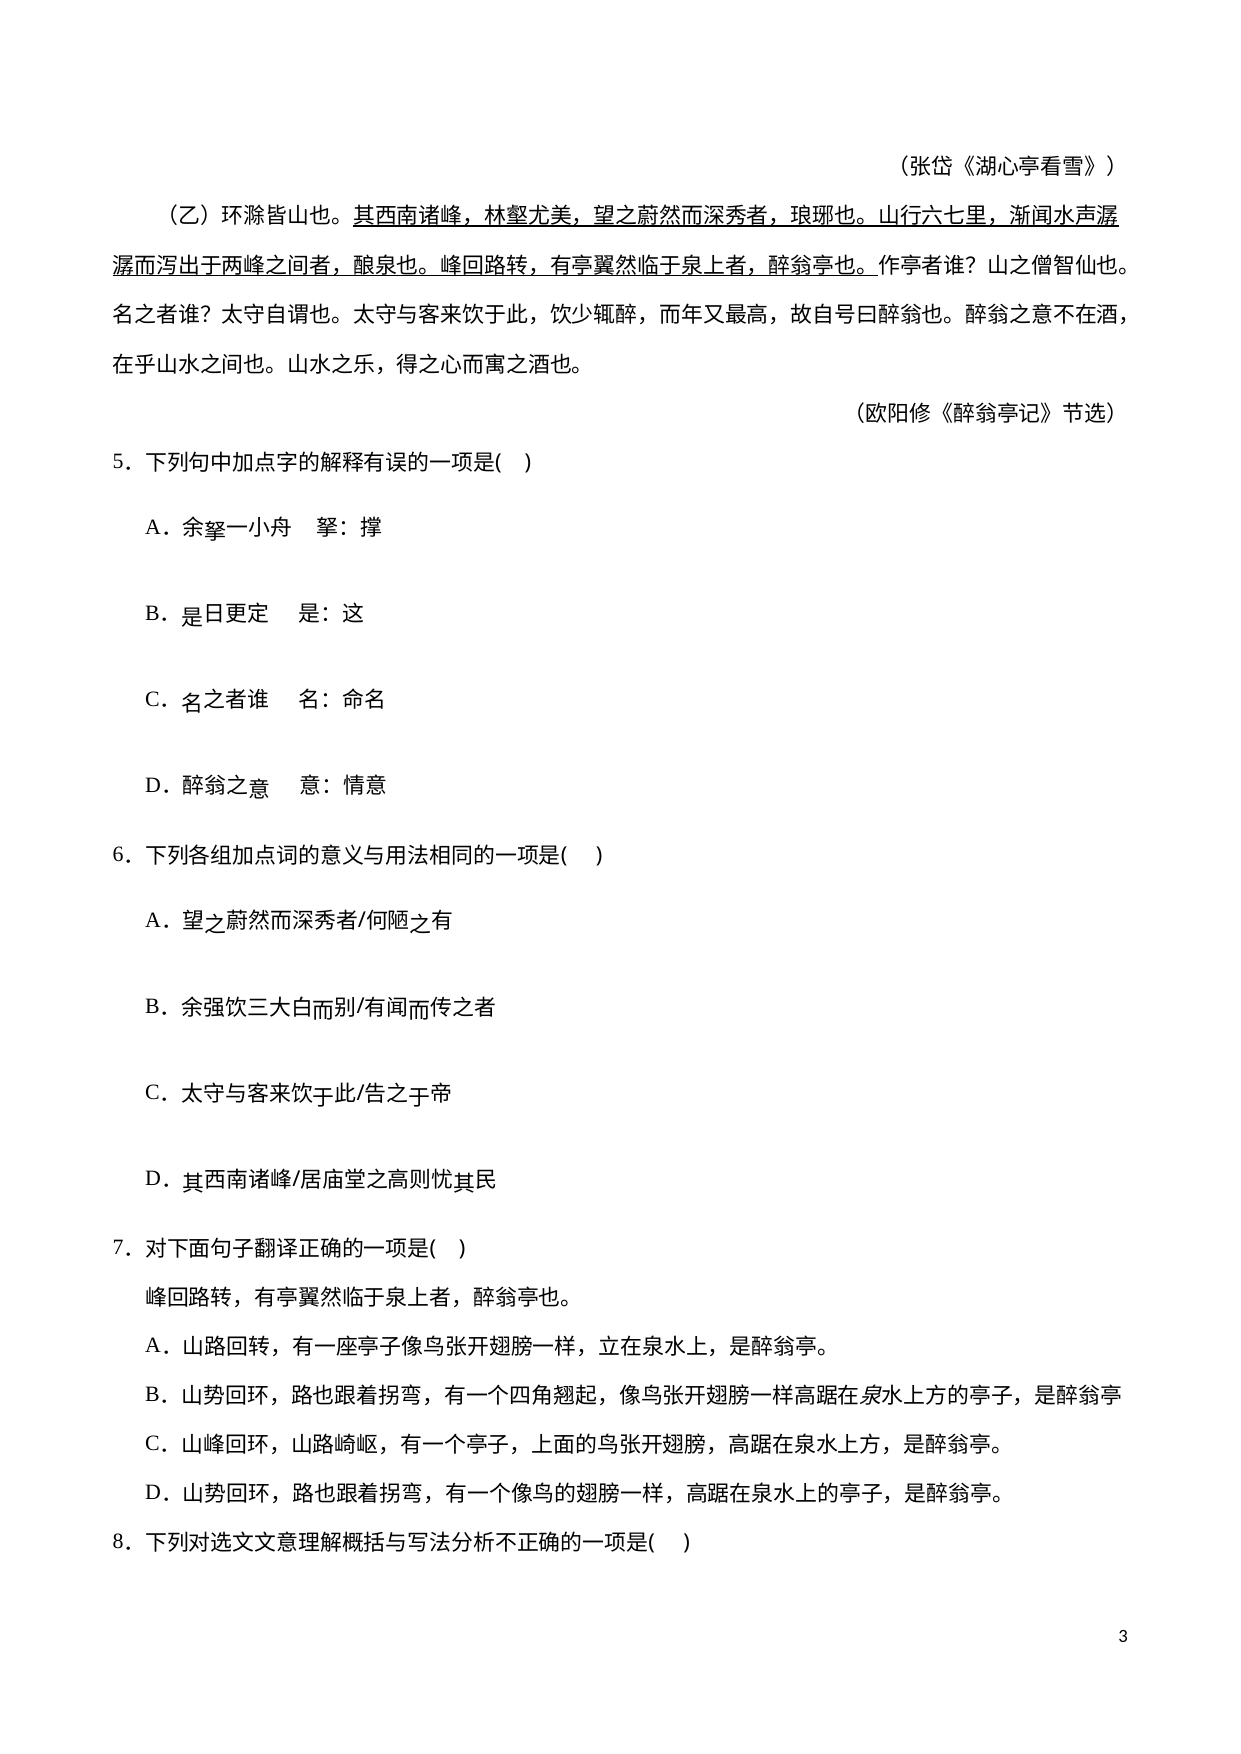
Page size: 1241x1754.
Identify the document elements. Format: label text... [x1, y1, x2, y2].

text A．山路回转，有一座亭子像鸟张开翅膀一样，立在泉水上，是醉翁亭。 [112, 1328, 1128, 1361]
text 5．下列句中加点字的解释有误的一项是( ) [112, 444, 1128, 477]
text D．醉翁之意 意：情意 [112, 751, 1128, 817]
text 峰回路转，有亭翼然临于泉上者，醉翁亭也。 [112, 1279, 1128, 1312]
text D．其西南诸峰/居庙堂之高则忧其民 [112, 1144, 1128, 1211]
text A．望之蔚然而深秀者/何陋之有 [112, 886, 1128, 952]
text C．太守与客来饮于此/告之于帝 [112, 1058, 1128, 1124]
text C．山峰回环，山路崎岖，有一个亭子，上面的鸟张开翅膀，高踞在泉水上方，是醉翁亭。 [112, 1426, 1128, 1459]
text （乙）环滁皆山也。其西南诸峰，林壑尤美，望之蔚然而深秀者，琅琊也。山行六七里，渐闻水声潺潺而泻出于两峰之间者，酿泉也。峰回路转，有亭翼然临于泉上者，醉翁亭也。作亭者谁？山之僧智仙也。名之者谁？太守自谓也。太守与客来饮于此，饮少辄醉，而年又最高，故自号曰醉翁也。醉翁之意不在酒，在乎山水之间也。山水之乐，得之心而寓之酒也。 [112, 197, 1128, 379]
text B．山势回环，路也跟着拐弯，有一个四角翘起，像鸟张开翅膀一样高踞在泉水上方的亭子，是醉翁亭 [112, 1377, 1128, 1410]
text C．名之者谁 名：命名 [112, 665, 1128, 731]
text D．山势回环，路也跟着拐弯，有一个像鸟的翅膀一样，高踞在泉水上的亭子，是醉翁亭。 [112, 1475, 1128, 1508]
text 8．下列对选文文意理解概括与写法分析不正确的一项是( ) [112, 1524, 1128, 1557]
text 6．下列各组加点词的意义与用法相同的一项是( ) [112, 837, 1128, 870]
text （欧阳修《醉翁亭记》节选） [112, 395, 1128, 428]
text （张岱《湖心亭看雪》） [112, 148, 1128, 181]
text B．余强饮三大白而别/有闻而传之者 [112, 972, 1128, 1038]
text B．是日更定 是：这 [112, 579, 1128, 645]
text 7．对下面句子翻译正确的一项是( ) [112, 1230, 1128, 1263]
text A．余拏一小舟 拏：撑 [112, 493, 1128, 559]
